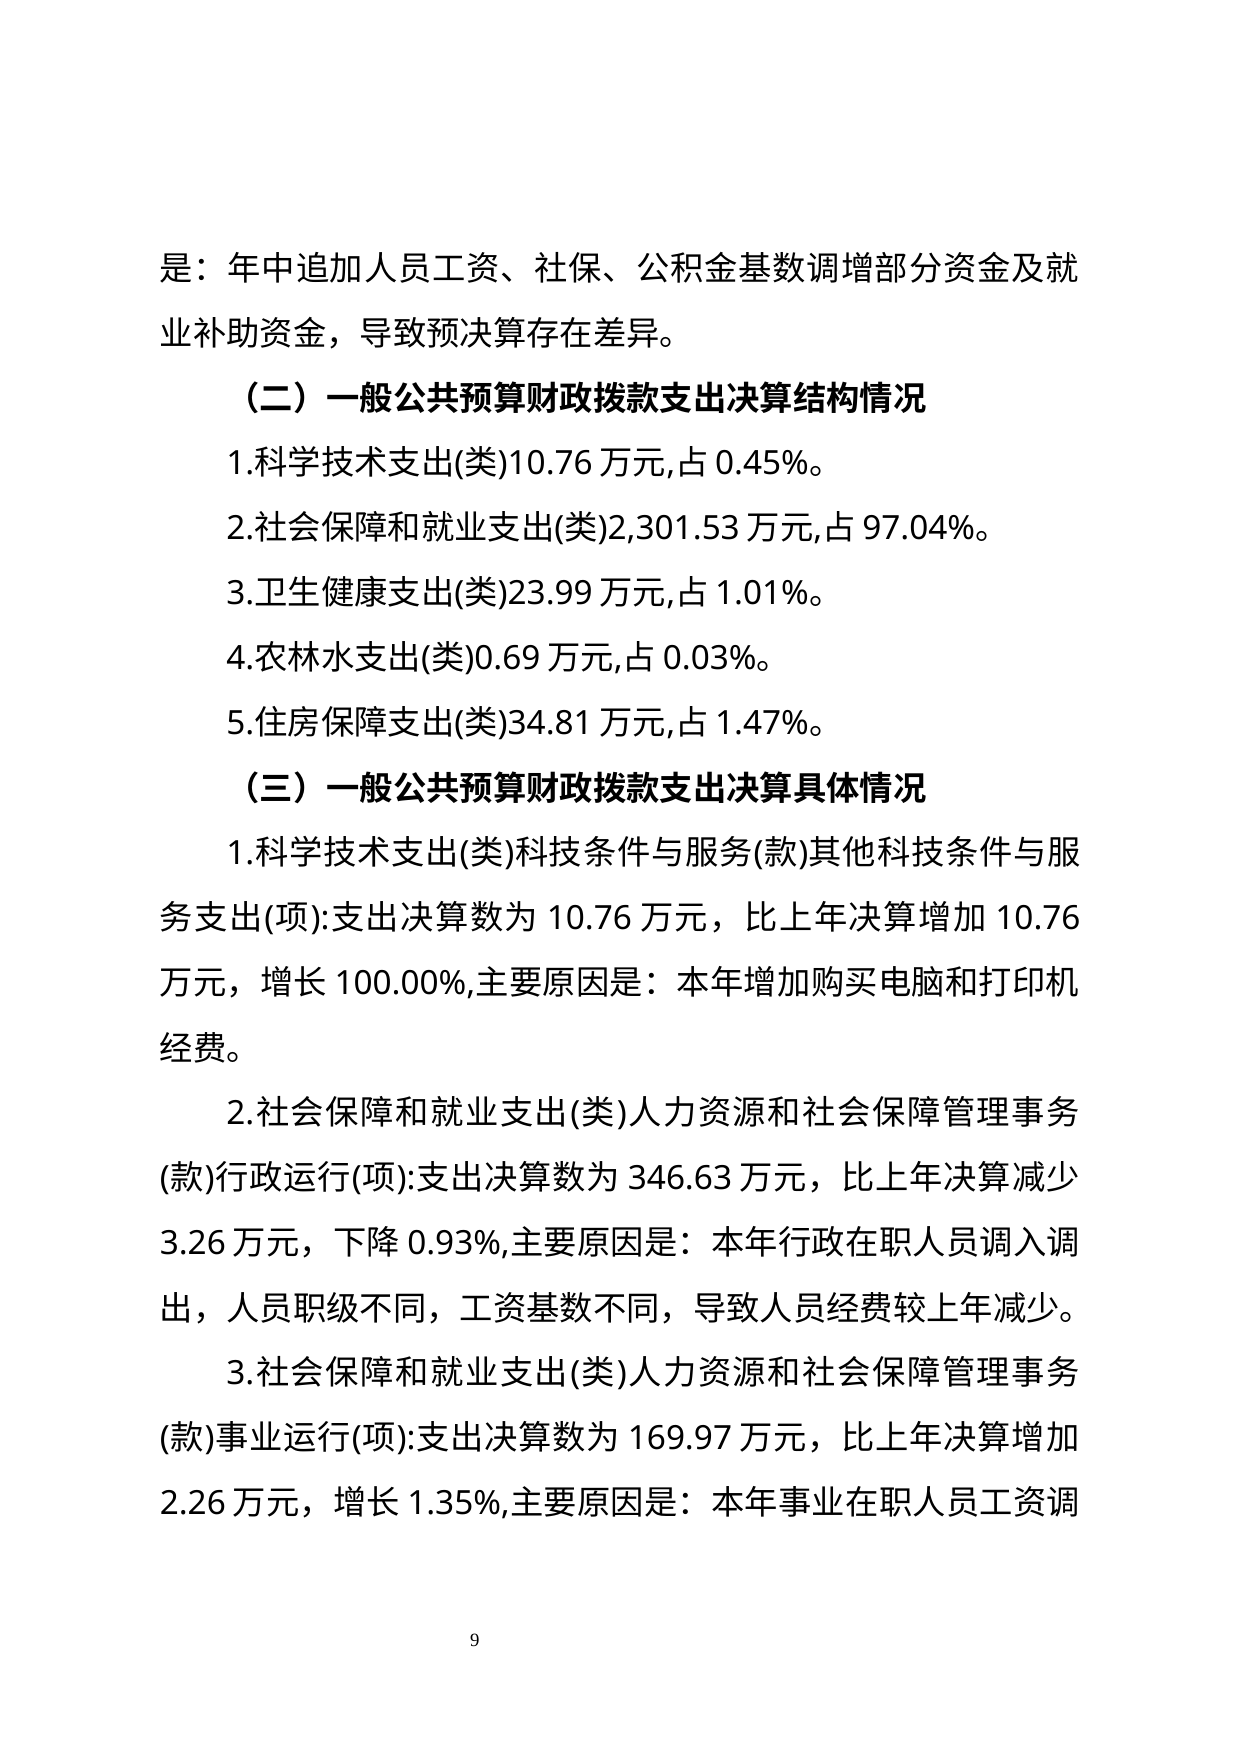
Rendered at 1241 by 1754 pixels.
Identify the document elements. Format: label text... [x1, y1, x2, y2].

text 3.卫生健康支出(类)23.99万元,占1.01%。 [159, 558, 1081, 623]
text 5.住房保障支出(类)34.81万元,占1.47%。 [159, 688, 1081, 753]
text 1.科学技术支出(类)科技条件与服务(款)其他科技条件与服务支出(项):支出决算数为10.76万元，比上年决算增加10.76万元，增长100.00%,主要原因是：本年增加购买电脑和打印机经费。 [159, 818, 1081, 1078]
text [159, 1338, 1081, 1533]
text 1.科学技术支出(类)10.76万元,占0.45%。 [159, 428, 1081, 493]
text （三）一般公共预算财政拨款支出决算具体情况 [159, 753, 1081, 818]
text 2.社会保障和就业支出(类)人力资源和社会保障管理事务(款)行政运行(项):支出决算数为346.63万元，比上年决算减少3.26万元，下降0.93%,主要原因是：本年行政在职人员调入调出，人员职级不同，工资基数不同，导致人员经费较上年减少。 [159, 1078, 1081, 1338]
text 4.农林水支出(类)0.69万元,占0.03%。 [159, 623, 1081, 688]
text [159, 233, 1081, 363]
text （二）一般公共预算财政拨款支出决算结构情况 [159, 363, 1081, 428]
text 2.社会保障和就业支出(类)2,301.53万元,占97.04%。 [159, 493, 1081, 558]
